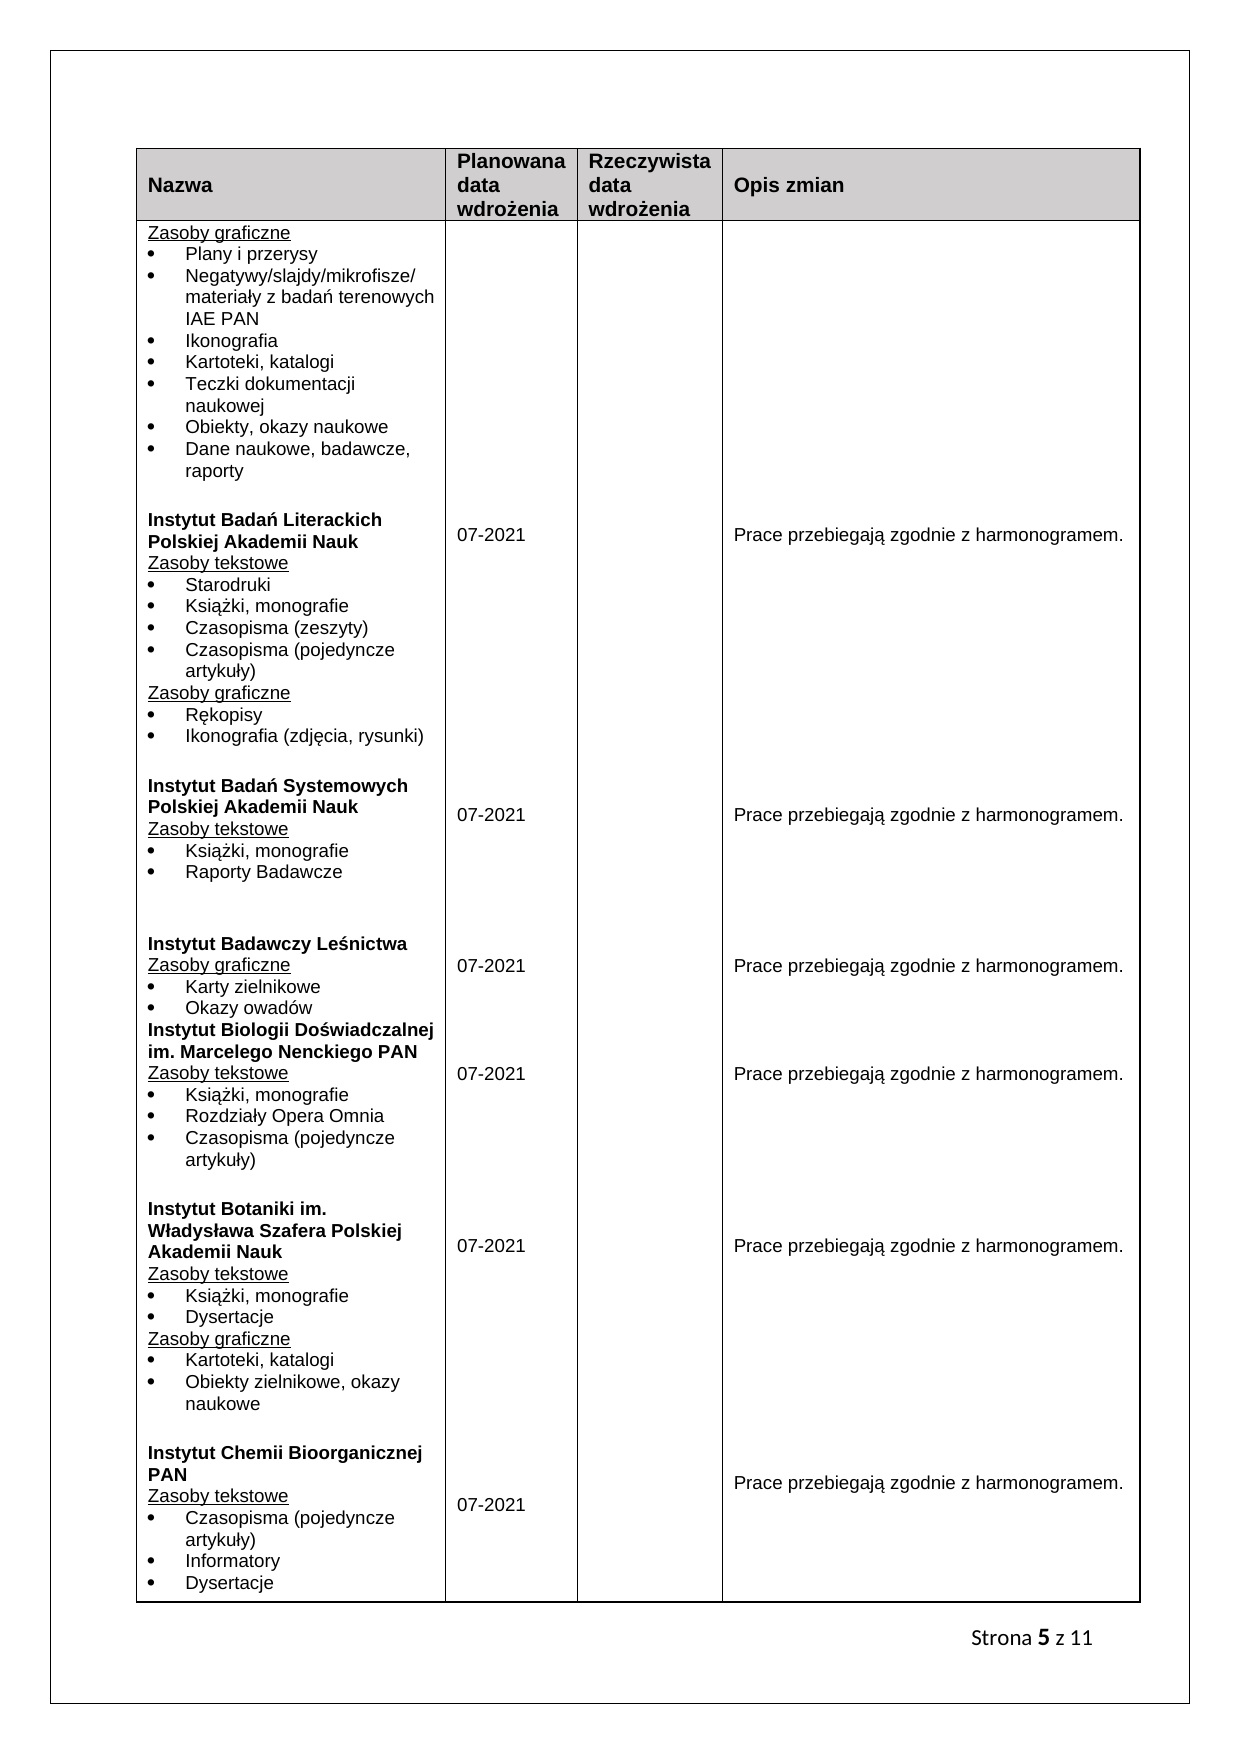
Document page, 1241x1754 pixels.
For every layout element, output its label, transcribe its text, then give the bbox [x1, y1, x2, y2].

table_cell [446, 221, 577, 1601]
table_header Nazwa [137, 149, 445, 220]
table_cell [578, 221, 722, 1601]
table_header Rzeczywista data wdrożenia [578, 149, 722, 220]
table_header Opis zmian [723, 149, 1139, 220]
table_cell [723, 221, 1139, 1601]
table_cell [137, 221, 445, 1601]
table_header Planowana data wdrożenia [446, 149, 577, 220]
